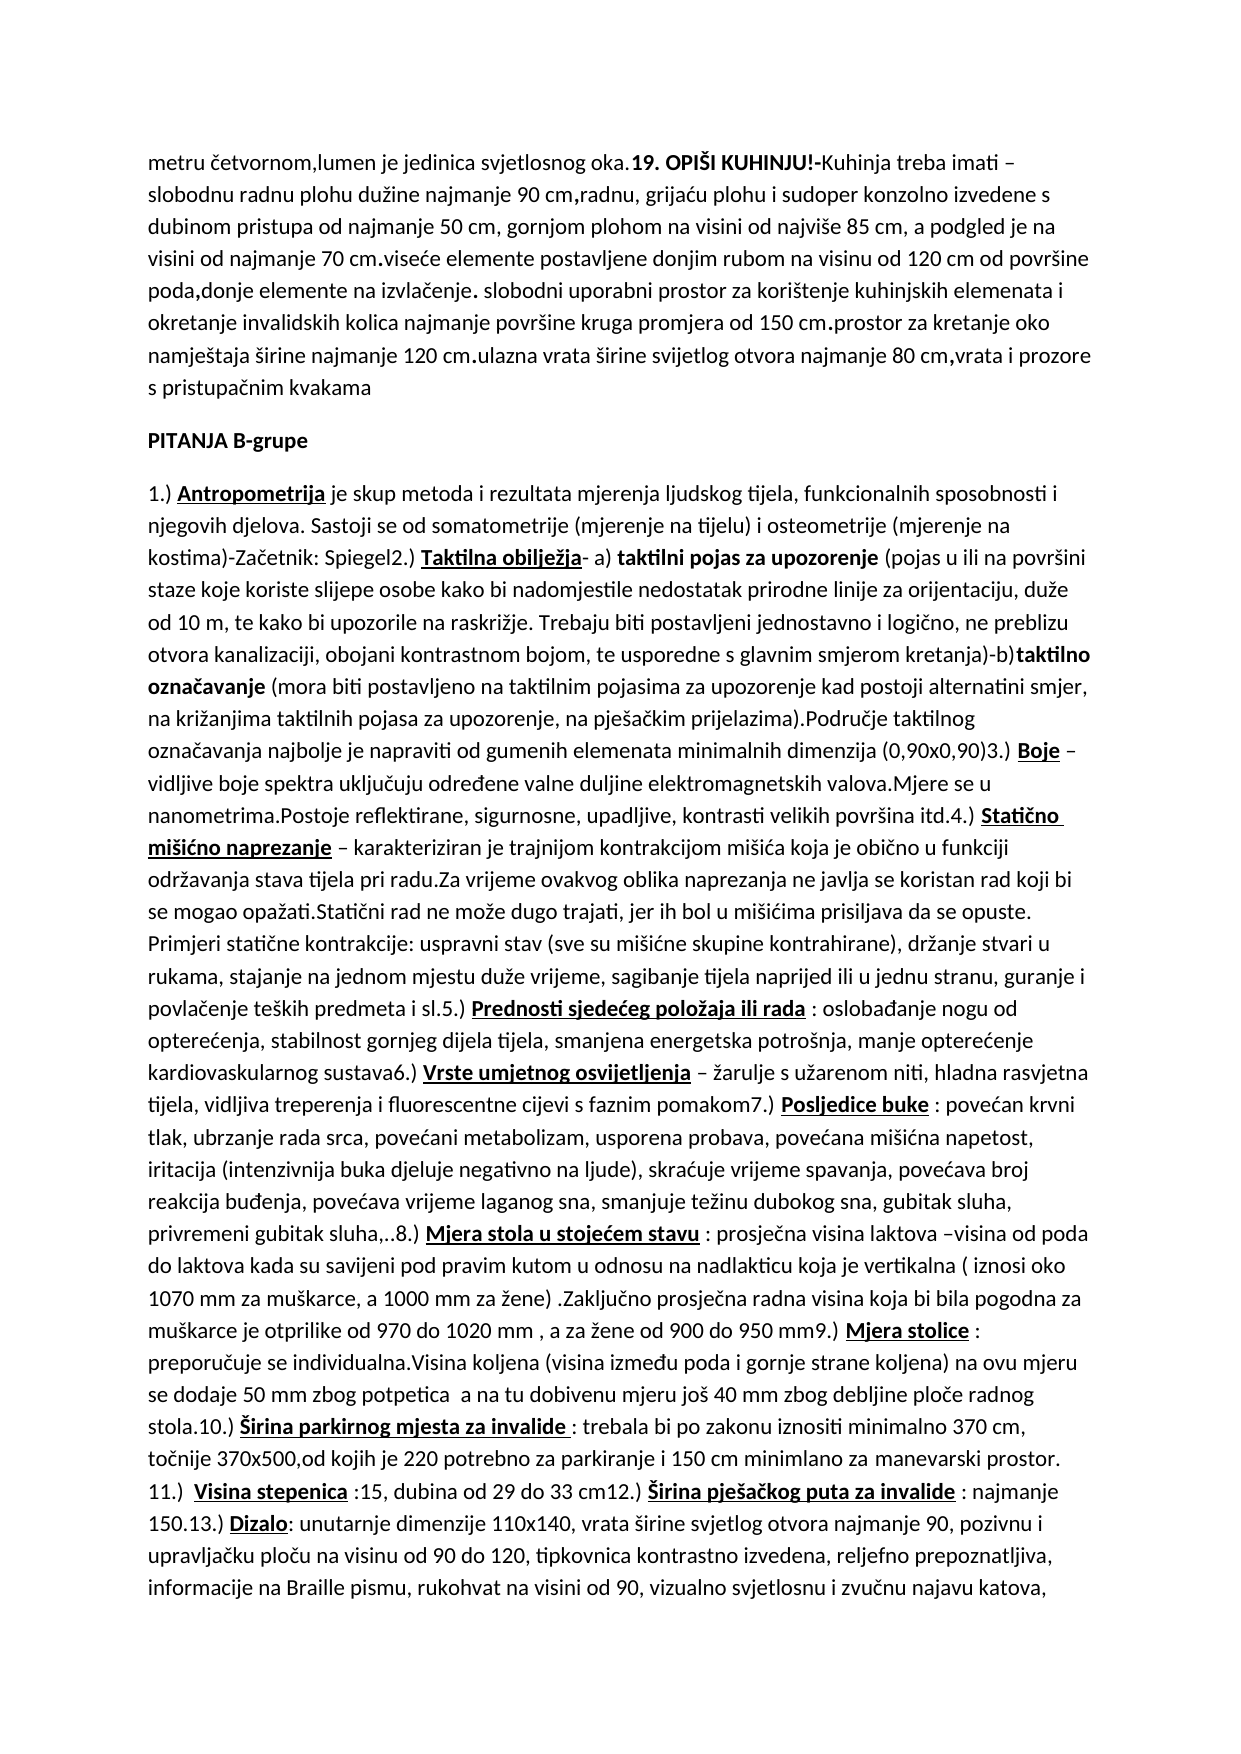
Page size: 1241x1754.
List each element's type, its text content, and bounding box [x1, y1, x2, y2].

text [148, 479, 1093, 1601]
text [148, 148, 1093, 401]
text PITANJA B-grupe [148, 426, 1093, 454]
